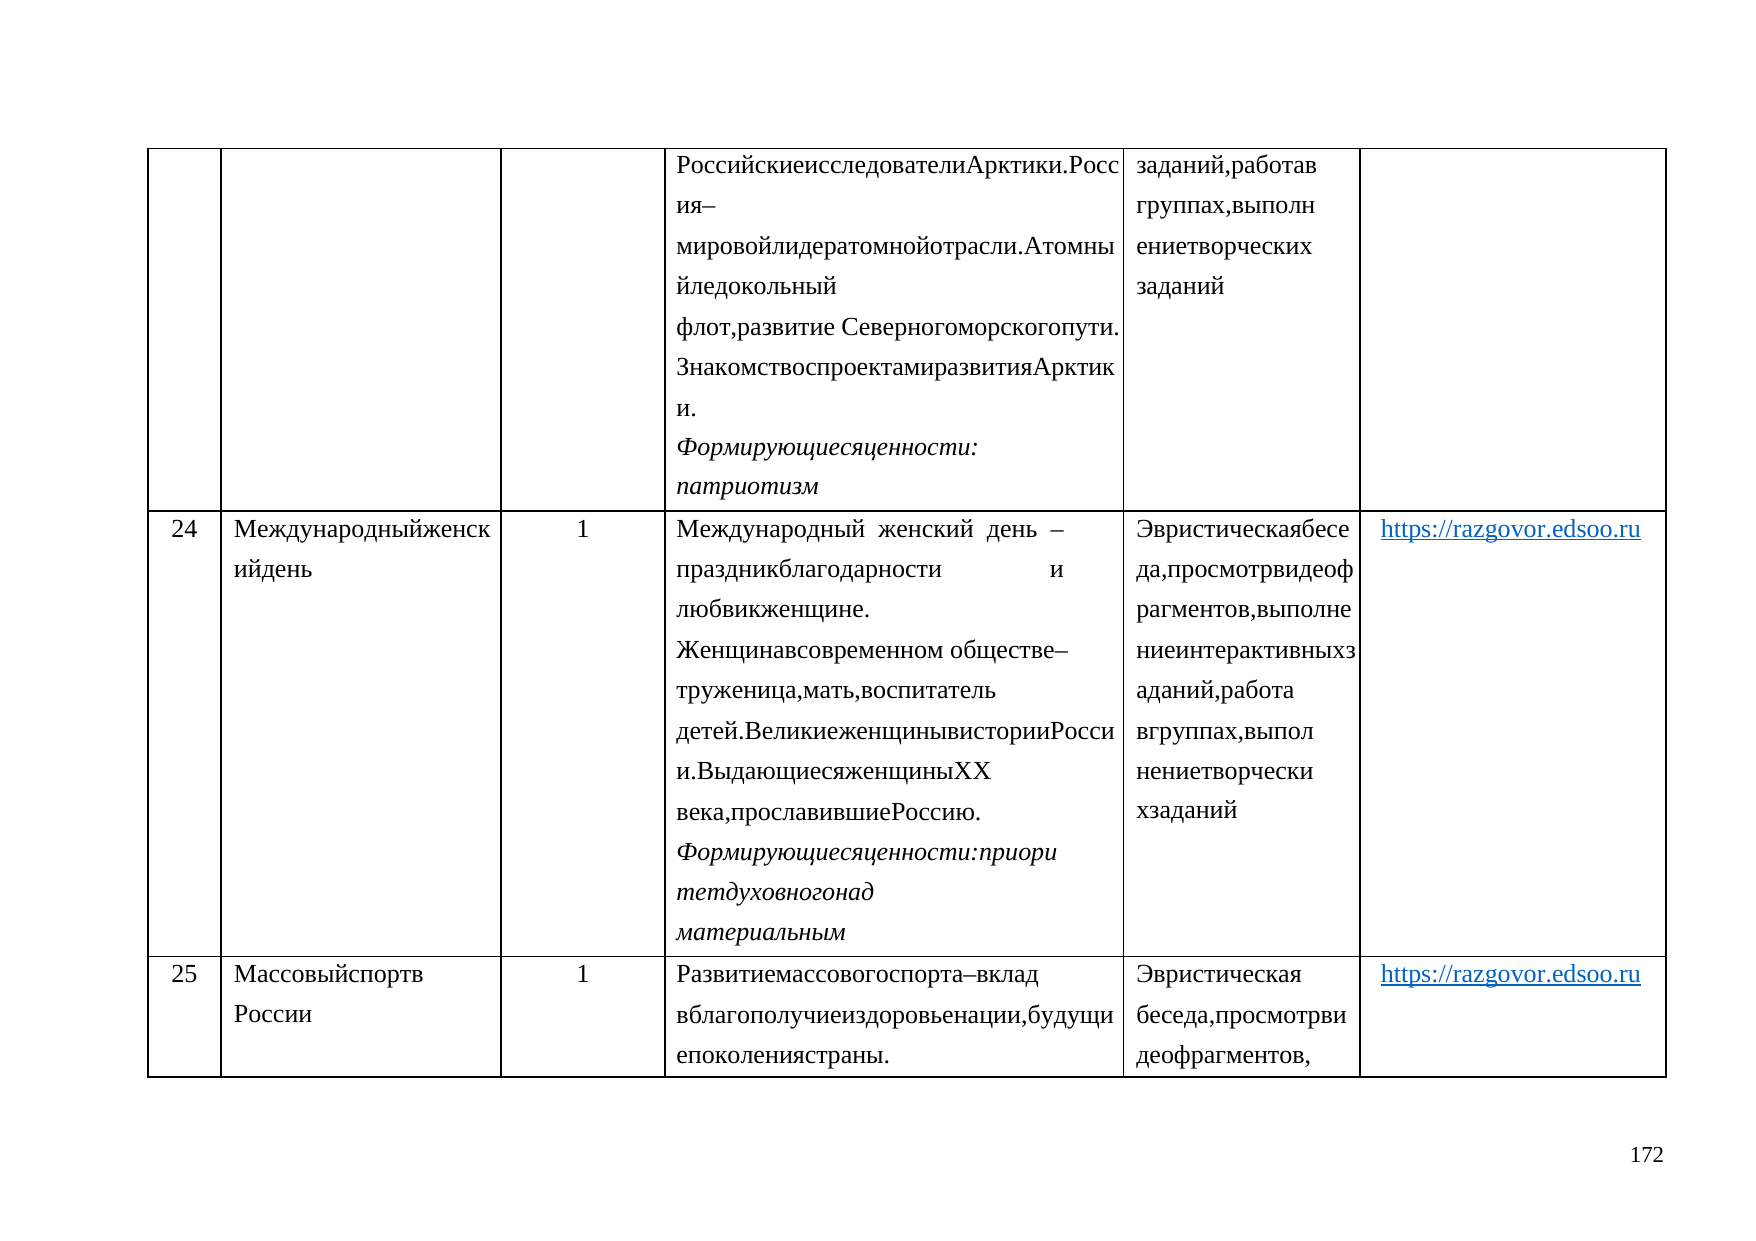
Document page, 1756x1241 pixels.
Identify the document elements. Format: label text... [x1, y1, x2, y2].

table_header [149, 149, 220, 510]
table_cell 24 [149, 512, 220, 956]
table_header [222, 149, 500, 510]
table_cell Эвристическая беседа,просмотрвидеофрагментов, [1124, 957, 1359, 1076]
table_cell Международный женский день –праздникблагодарности и любвикженщине. Женщинавсовременном обществе–труженица,мать,воспитатель детей.ВеликиеженщинывисторииРоссии.ВыдающиесяженщиныХХ века,прославившиеРоссию. Формирующиесяценности:приоритетдуховногонад материальным [666, 512, 1123, 956]
table_header РоссийскиеисследователиАрктики.Россия–мировойлидератомнойотрасли.Атомныйледокольный флот,развитие Северногоморскогопути. ЗнакомствоспроектамиразвитияАрктики. Формирующиесяценности: патриотизм [666, 149, 1123, 510]
table_cell МассовыйспортвРоссии [222, 957, 500, 1076]
table_cell Международныйженскийдень [222, 512, 500, 956]
table_cell 25 [149, 957, 220, 1076]
table_header [1361, 149, 1665, 510]
table_cell Эвристическаябеседа,просмотрвидеофрагментов,выполнениеинтерактивныхзаданий,работа вгруппах,выполнениетворческихзаданий [1124, 512, 1359, 956]
table_header [502, 149, 664, 510]
table_cell https://razgovor.edsoo.ru [1361, 957, 1665, 1076]
table_cell https://razgovor.edsoo.ru [1361, 512, 1665, 956]
table_cell 1 [502, 512, 664, 956]
table_cell 1 [502, 957, 664, 1076]
table_header заданий,работавгруппах,выполнениетворческихзаданий [1124, 149, 1359, 510]
table_cell Развитиемассовогоспорта–вклад вблагополучиеиздоровьенации,будущиепоколениястраны. [666, 957, 1123, 1076]
